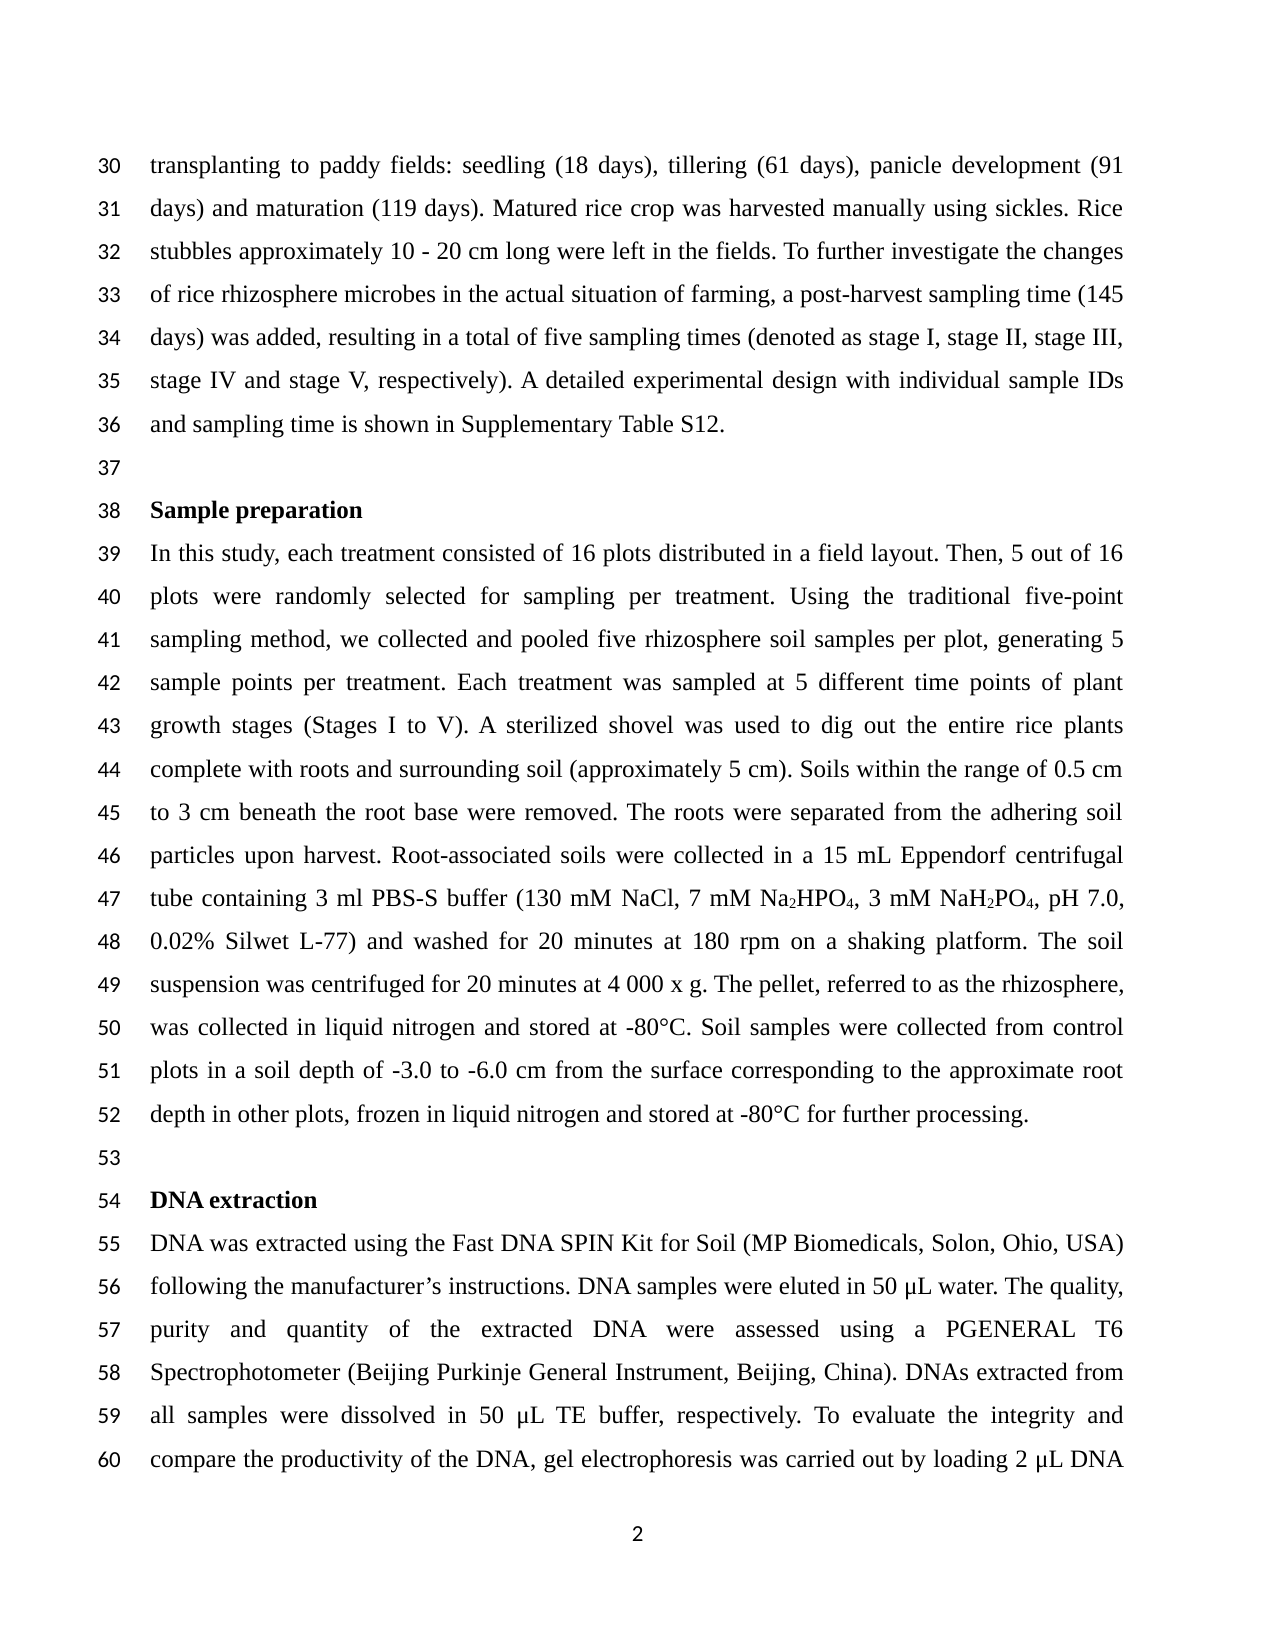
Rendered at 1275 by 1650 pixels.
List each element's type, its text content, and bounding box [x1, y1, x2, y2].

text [150, 150, 1125, 437]
text In this study, each treatment consisted of 16 plots distributed in a field layout. Then, 5 out of 16 plots were randomly selected for sampling per treatment. Using the traditional five-point sampling method, we collected and pooled five rhizosphere soil samples per plot, generating 5 sample points per treatment. Each treatment was sampled at 5 different time points of plant growth stages (Stages I to V). A sterilized shovel was used to dig out the entire rice plants complete with roots and surrounding soil (approximately 5 cm). Soils within the range of 0.5 cm to 3 cm beneath the root base were removed. The roots were separated from the adhering soil particles upon harvest. Root-associated soils were collected in a 15 mL Eppendorf centrifugal tube containing 3 ml PBS-S buffer (130 mM NaCl, 7 mM Na2HPO4, 3 mM NaH2PO4, pH 7.0, 0.02% Silwet L-77) and washed for 20 minutes at 180 rpm on a shaking platform. The soil suspension was centrifuged for 20 minutes at 4 000 x g. The pellet, referred to as the rhizosphere, was collected in liquid nitrogen and stored at -80°C. Soil samples were collected from control plots in a soil depth of -3.0 to -6.0 cm from the surface corresponding to the approximate root depth in other plots, frozen in liquid nitrogen and stored at -80°C for further processing. [150, 538, 1125, 1127]
text Sample preparation [150, 495, 1125, 524]
text DNA extraction [150, 1185, 1125, 1214]
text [150, 1228, 1125, 1472]
